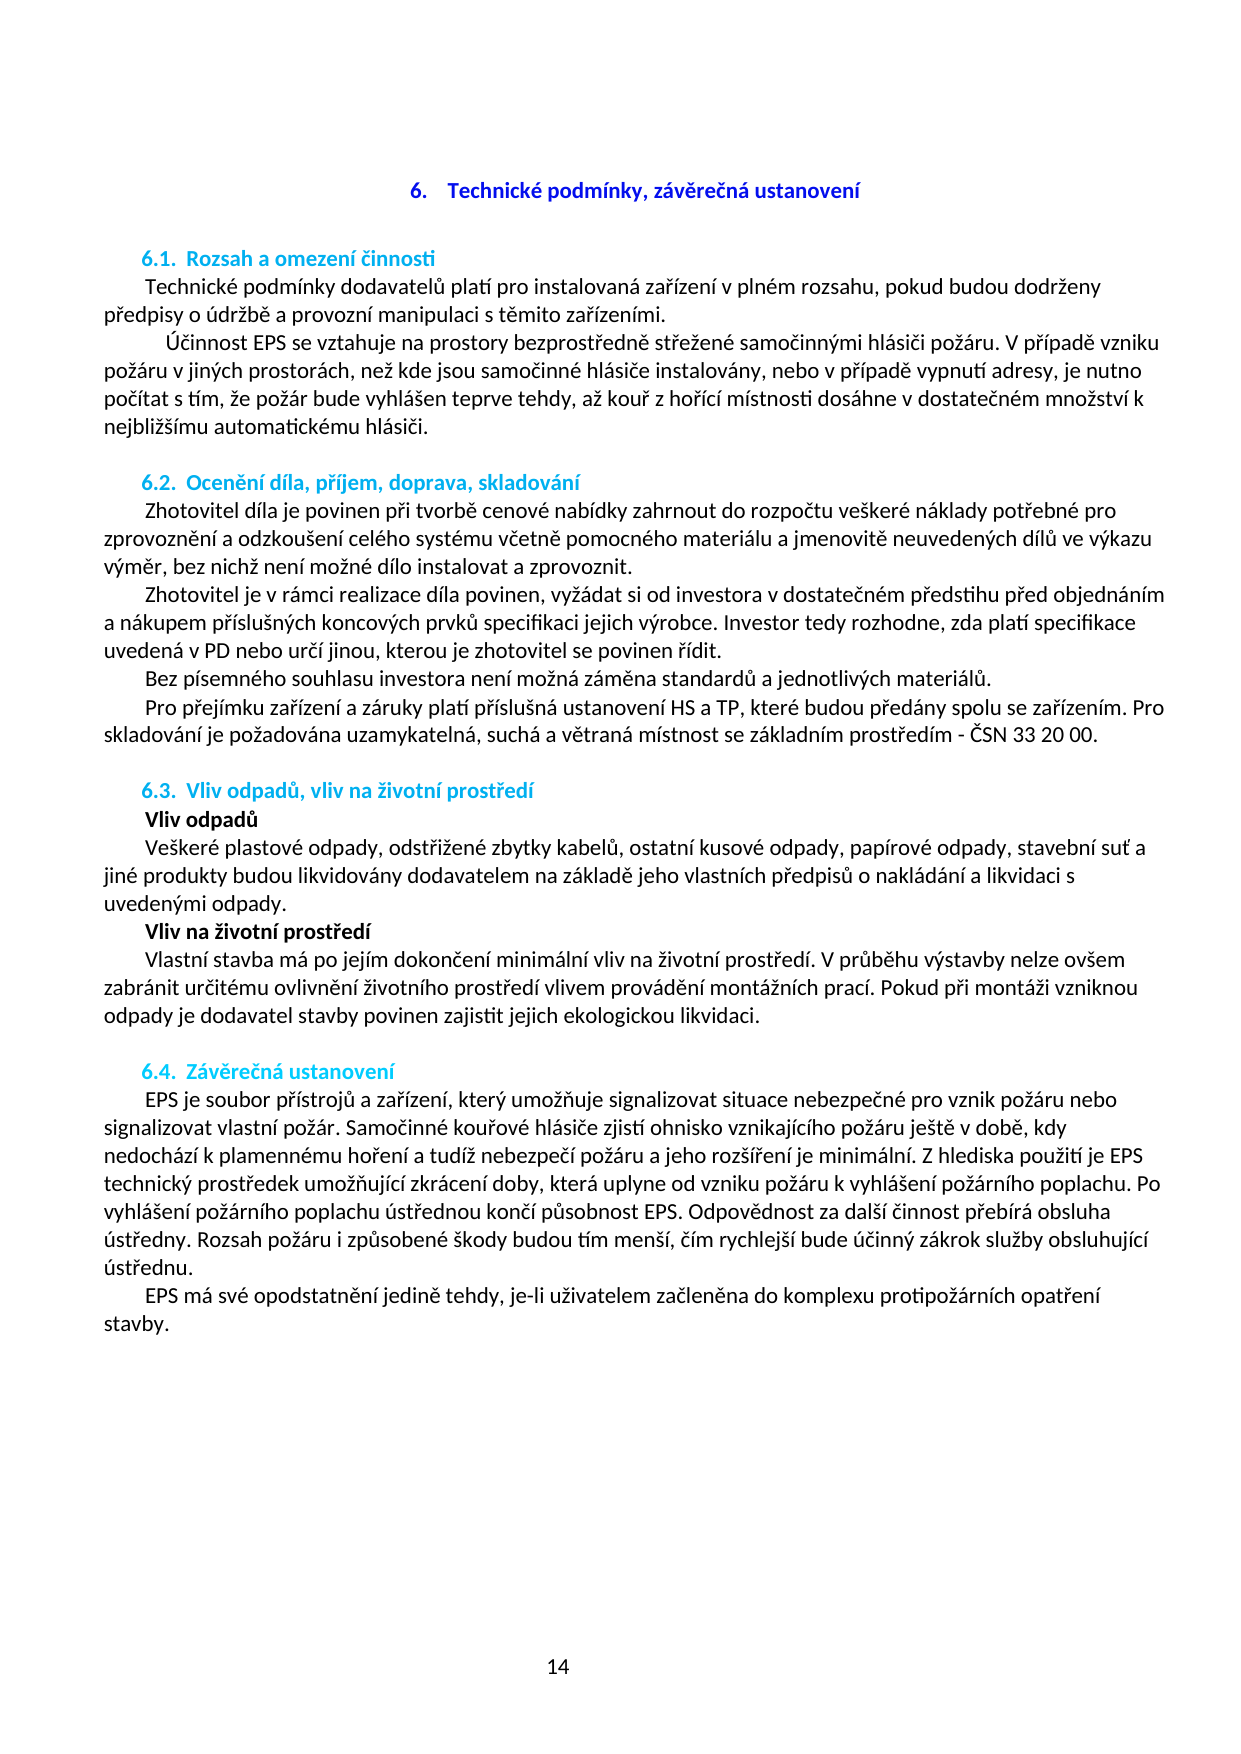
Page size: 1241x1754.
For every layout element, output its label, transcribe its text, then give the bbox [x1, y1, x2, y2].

subtitle Vliv odpadů, vliv na životní prostředí [141, 777, 1167, 805]
text Veškeré plastové odpady, odstřižené zbytky kabelů, ostatní kusové odpady, papírové odpady, stavební suť a jiné produkty budou likvidovány dodavatelem na základě jeho vlastních předpisů o nakládání a likvidaci s uvedenými odpady. [103, 833, 1167, 917]
text Účinnost EPS se vztahuje na prostory bezprostředně střežené samočinnými hlásiči požáru. V případě vzniku požáru v jiných prostorách, než kde jsou samočinné hlásiče instalovány, nebo v případě vypnutí adresy, je nutno počítat s tím, že požár bude vyhlášen teprve tehdy, až kouř z hořící místnosti dosáhne v dostatečném množství k nejbližšímu automatickému hlásiči. [103, 328, 1167, 440]
subtitle Rozsah a omezení činnosti [141, 244, 1167, 272]
subtitle Závěrečná ustanovení [141, 1057, 1167, 1085]
subtitle Technické podmínky, závěrečná ustanovení [103, 176, 1167, 204]
text Pro přejímku zařízení a záruky platí příslušná ustanovení HS a TP, které budou předány spolu se zařízením. Pro skladování je požadována uzamykatelná, suchá a větraná místnost se základním prostředím - ČSN 33 20 00. [103, 693, 1167, 749]
text Zhotovitel je v rámci realizace díla povinen, vyžádat si od investora v dostatečném předstihu před objednáním a nákupem příslušných koncových prvků specifikaci jejich výrobce. Investor tedy rozhodne, zda platí specifikace uvedená v PD nebo určí jinou, kterou je zhotovitel se povinen řídit. [103, 581, 1167, 664]
text EPS má své opodstatnění jedině tehdy, je-li uživatelem začleněna do komplexu protipožárních opatření stavby. [103, 1281, 1167, 1337]
subtitle Ocenění díla, příjem, doprava, skladování [141, 468, 1167, 496]
text Vliv odpadů [103, 805, 1167, 833]
text Technické podmínky dodavatelů platí pro instalovaná zařízení v plném rozsahu, pokud budou dodrženy předpisy o údržbě a provozní manipulaci s těmito zařízeními. [103, 272, 1167, 328]
text Bez písemného souhlasu investora není možná záměna standardů a jednotlivých materiálů. [103, 664, 1167, 693]
text Zhotovitel díla je povinen při tvorbě cenové nabídky zahrnout do rozpočtu veškeré náklady potřebné pro zprovoznění a odzkoušení celého systému včetně pomocného materiálu a jmenovitě neuvedených dílů ve výkazu výměr, bez nichž není možné dílo instalovat a zprovoznit. [103, 496, 1167, 581]
text EPS je soubor přístrojů a zařízení, který umožňuje signalizovat situace nebezpečné pro vznik požáru nebo signalizovat vlastní požár. Samočinné kouřové hlásiče zjistí ohnisko vznikajícího požáru ještě v době, kdy nedochází k plamennému hoření a tudíž nebezpečí požáru a jeho rozšíření je minimální. Z hlediska použití je EPS technický prostředek umožňující zkrácení doby, která uplyne od vzniku požáru k vyhlášení požárního poplachu. Po vyhlášení požárního poplachu ústřednou končí působnost EPS. Odpovědnost za další činnost přebírá obsluha ústředny. Rozsah požáru i způsobené škody budou tím menší, čím rychlejší bude účinný zákrok služby obsluhující ústřednu. [103, 1085, 1167, 1281]
text Vliv na životní prostředí [103, 917, 1167, 945]
text Vlastní stavba má po jejím dokončení minimální vliv na životní prostředí. V průběhu výstavby nelze ovšem zabránit určitému ovlivnění životního prostředí vlivem provádění montážních prací. Pokud při montáži vzniknou odpady je dodavatel stavby povinen zajistit jejich ekologickou likvidaci. [103, 945, 1167, 1029]
